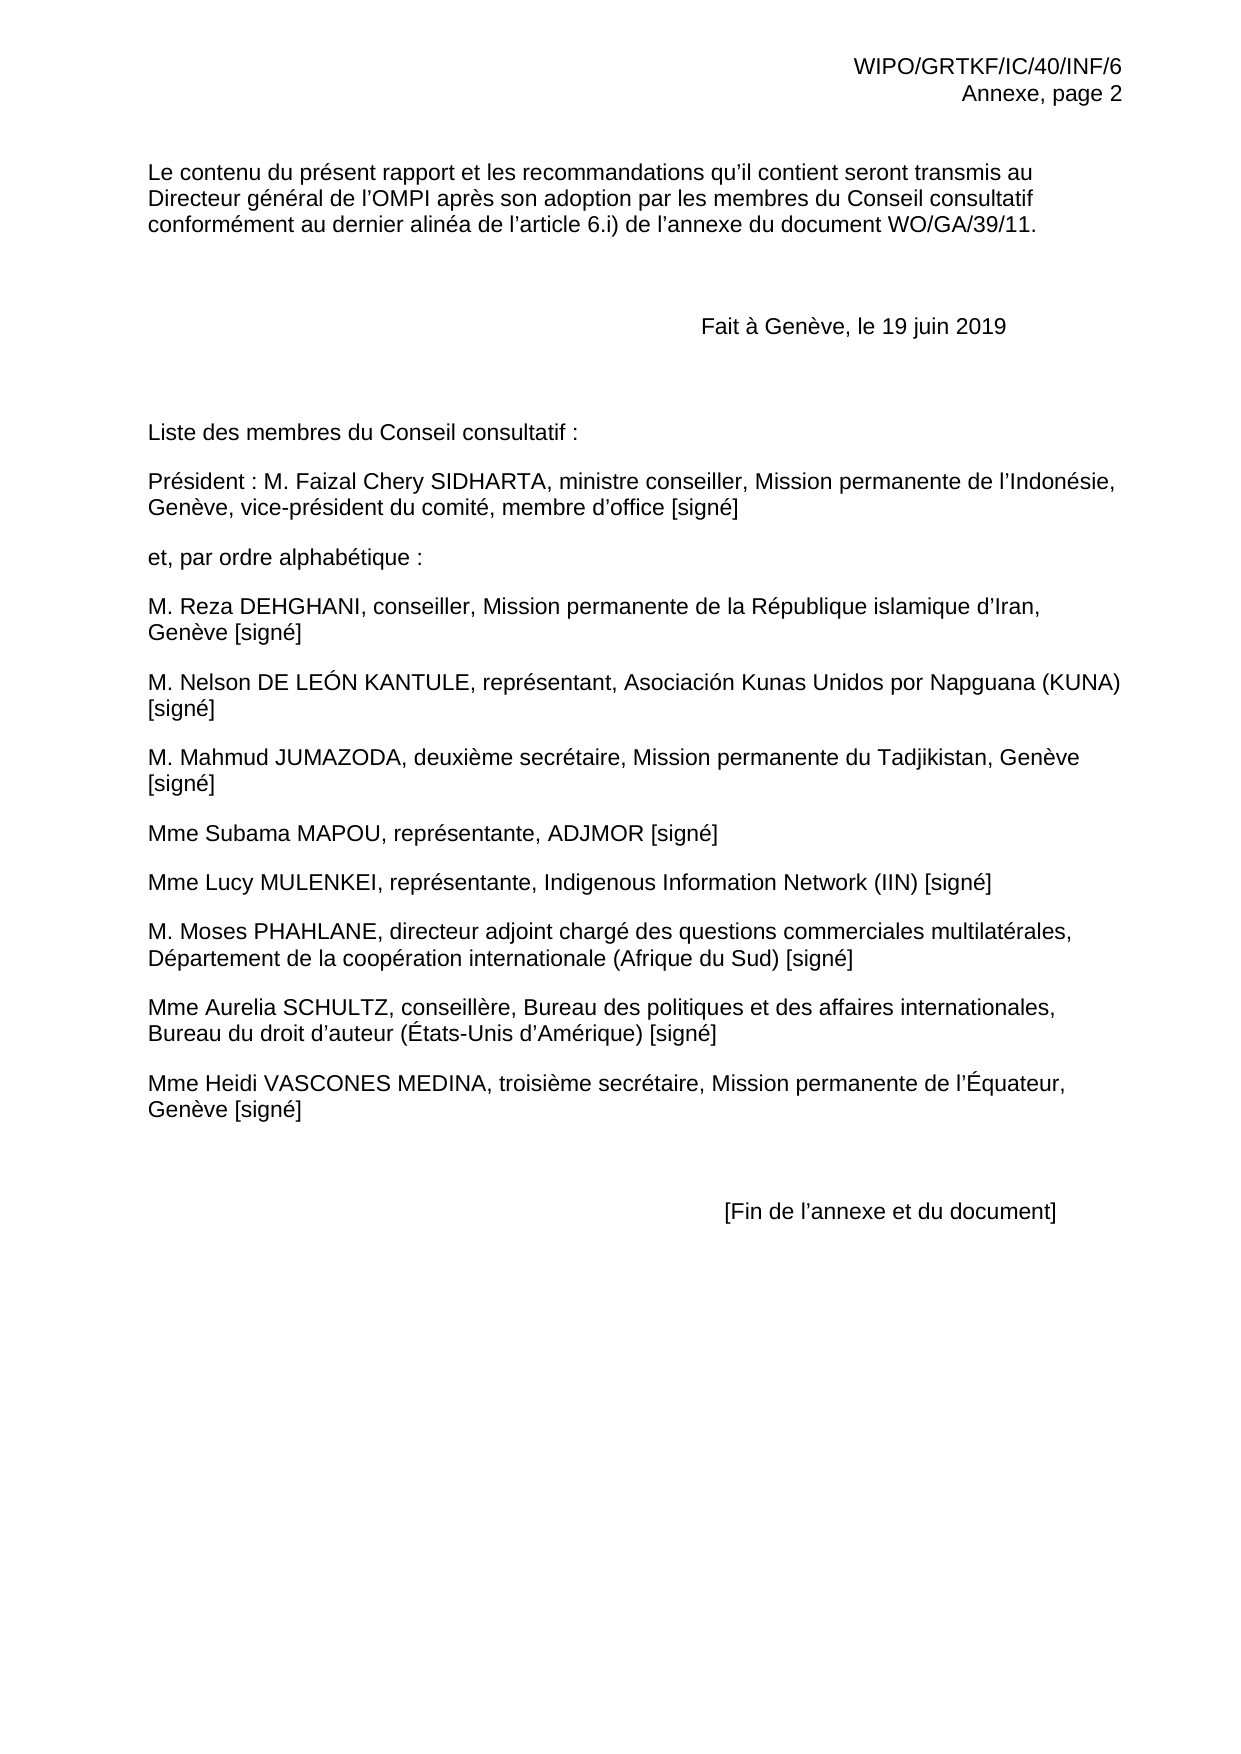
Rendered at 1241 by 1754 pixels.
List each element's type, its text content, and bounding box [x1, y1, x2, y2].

text Fait à Genève, le 19 juin 2019 [701, 313, 1122, 339]
list et, par ordre alphabétique : [148, 543, 1122, 570]
list Liste des membres du Conseil consultatif : [148, 419, 1122, 445]
list Mme Subama MAPOU, représentante, ADJMOR [signé] [148, 820, 1122, 846]
text [Fin de l’annexe et du document] [724, 1198, 1122, 1224]
list Mme Lucy MULENKEI, représentante, Indigenous Information Network (IIN) [signé] [148, 869, 1122, 895]
list Président : M. Faizal Chery SIDHARTA, ministre conseiller, Mission permanente de l’Indonésie, Genève, vice-président du comité, membre d’office [signé] [148, 468, 1122, 521]
list Mme Heidi VASCONES MEDINA, troisième secrétaire, Mission permanente de l’Équateur, Genève [signé] [148, 1069, 1122, 1122]
list M. Moses PHAHLANE, directeur adjoint chargé des questions commerciales multilatérales, Département de la coopération internationale (Afrique du Sud) [signé] [148, 918, 1122, 971]
list Mme Aurelia SCHULTZ, conseillère, Bureau des politiques et des affaires internationales, Bureau du droit d’auteur (États-Unis d’Amérique) [signé] [148, 994, 1122, 1047]
list Le contenu du présent rapport et les recommandations qu’il contient seront transmis au Directeur général de l’OMPI après son adoption par les membres du Conseil consultatif conformément au dernier alinéa de l’article 6.i) de l’annexe du document WO/GA/39/11. [148, 158, 1122, 238]
list M. Nelson DE LEÓN KANTULE, représentant, Asociación Kunas Unidos por Napguana (KUNA) [signé] [148, 668, 1122, 721]
list M. Reza DEHGHANI, conseiller, Mission permanente de la République islamique d’Iran, Genève [signé] [148, 593, 1122, 646]
list M. Mahmud JUMAZODA, deuxième secrétaire, Mission permanente du Tadjikistan, Genève [signé] [148, 744, 1122, 797]
